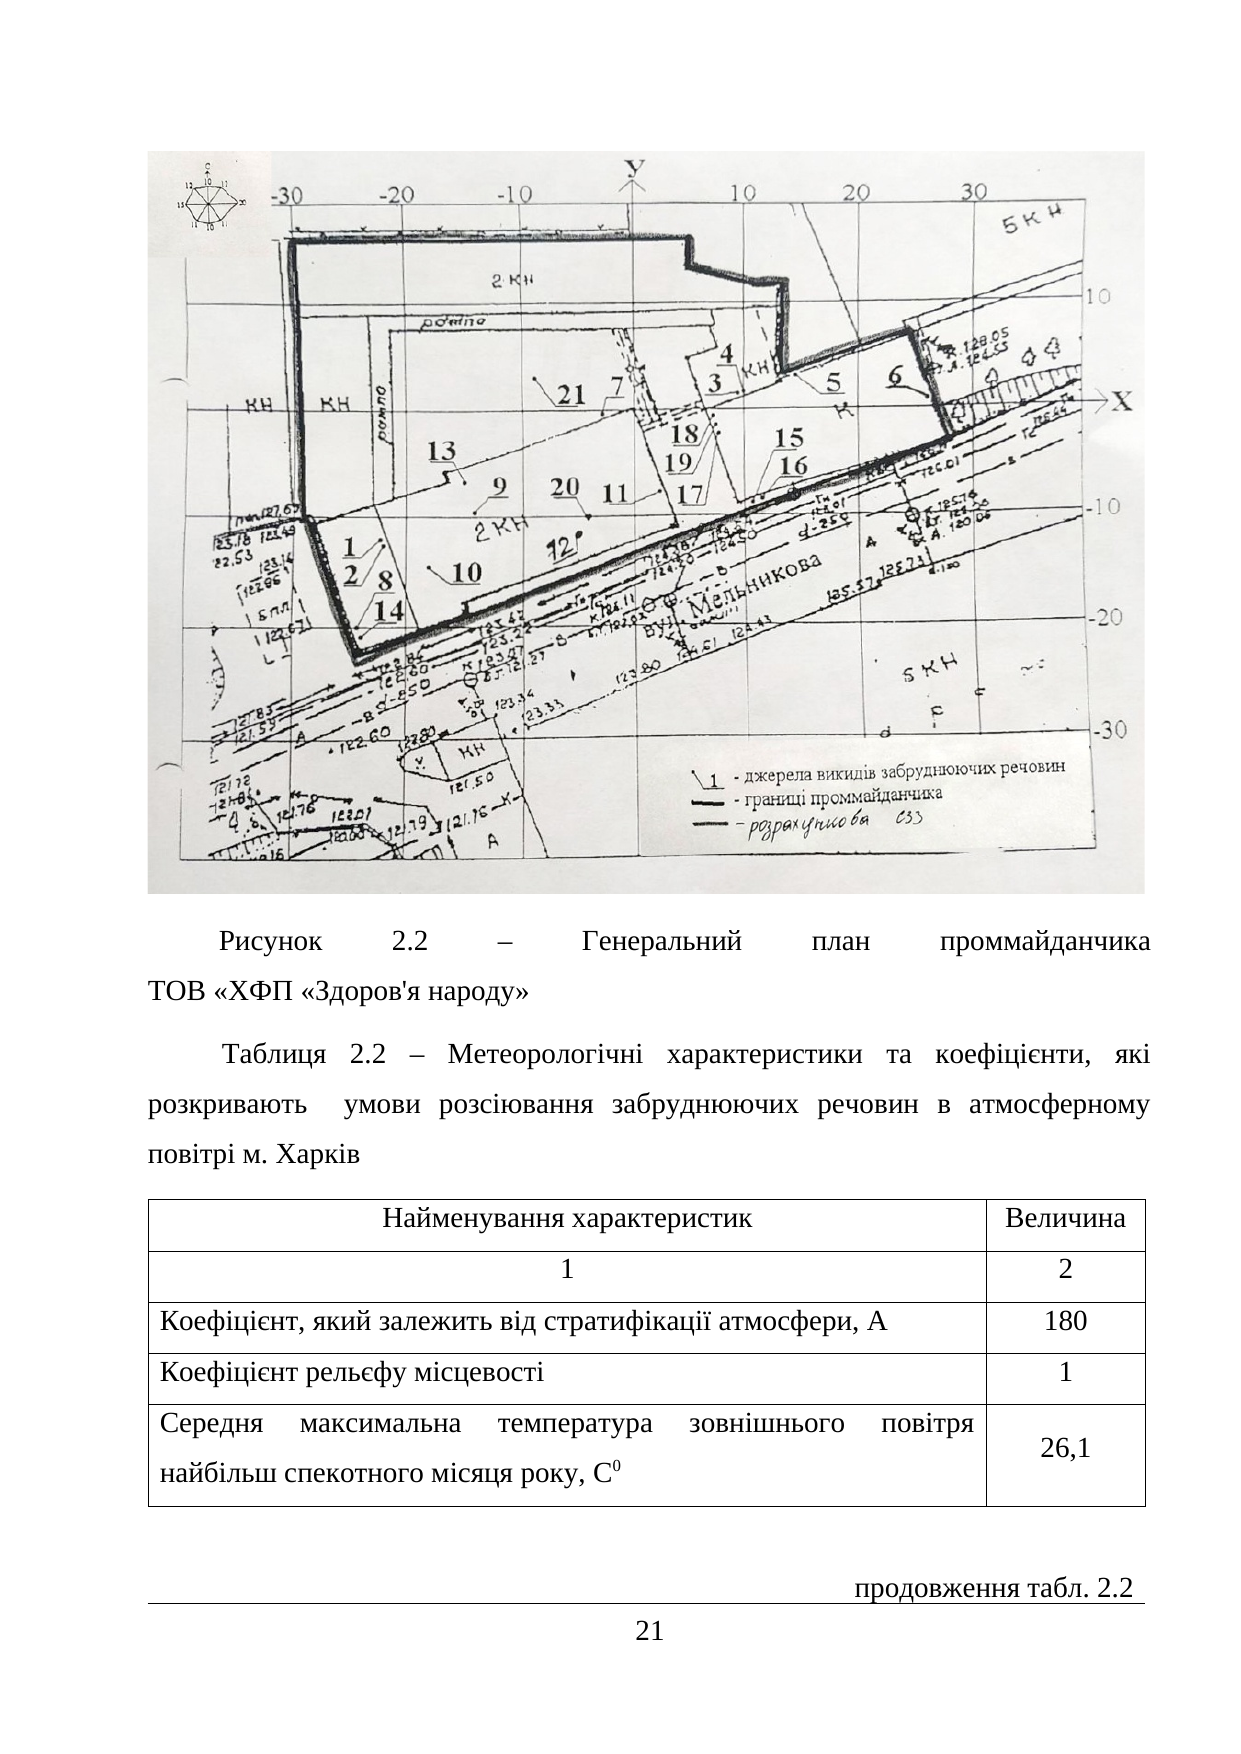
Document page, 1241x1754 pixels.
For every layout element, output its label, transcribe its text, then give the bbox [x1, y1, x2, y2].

text Таблиця 2.2 – Метеорологічні характеристики та коефіцієнти, які розкривають умови розсіювання забруднюючих речовин в атмосферному повітрі м. Харків [148, 1036, 1152, 1170]
table_cell Коефіцієнт, який залежить від стратифікації атмосфери, А [149, 1303, 986, 1353]
table_cell 26,1 [987, 1405, 1145, 1506]
table_cell 180 [987, 1303, 1145, 1353]
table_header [148, 1570, 1144, 1603]
table_cell 1 [149, 1252, 986, 1302]
table_cell Коефіцієнт рельєфу місцевості [149, 1354, 986, 1404]
table_cell 1 [987, 1354, 1145, 1404]
table_header Величина [987, 1200, 1145, 1251]
table_header Найменування характеристик [149, 1200, 986, 1251]
text Рисунок 2.2 – Генеральний план проммайданчика ТОВ «ХФП «Здоров'я народу» [148, 923, 1152, 1007]
picture [147, 151, 1145, 894]
table_cell Середня максимальна температура зовнішнього повітря найбільш спекотного місяця року, С0 [149, 1405, 986, 1506]
table_cell 2 [987, 1252, 1145, 1302]
